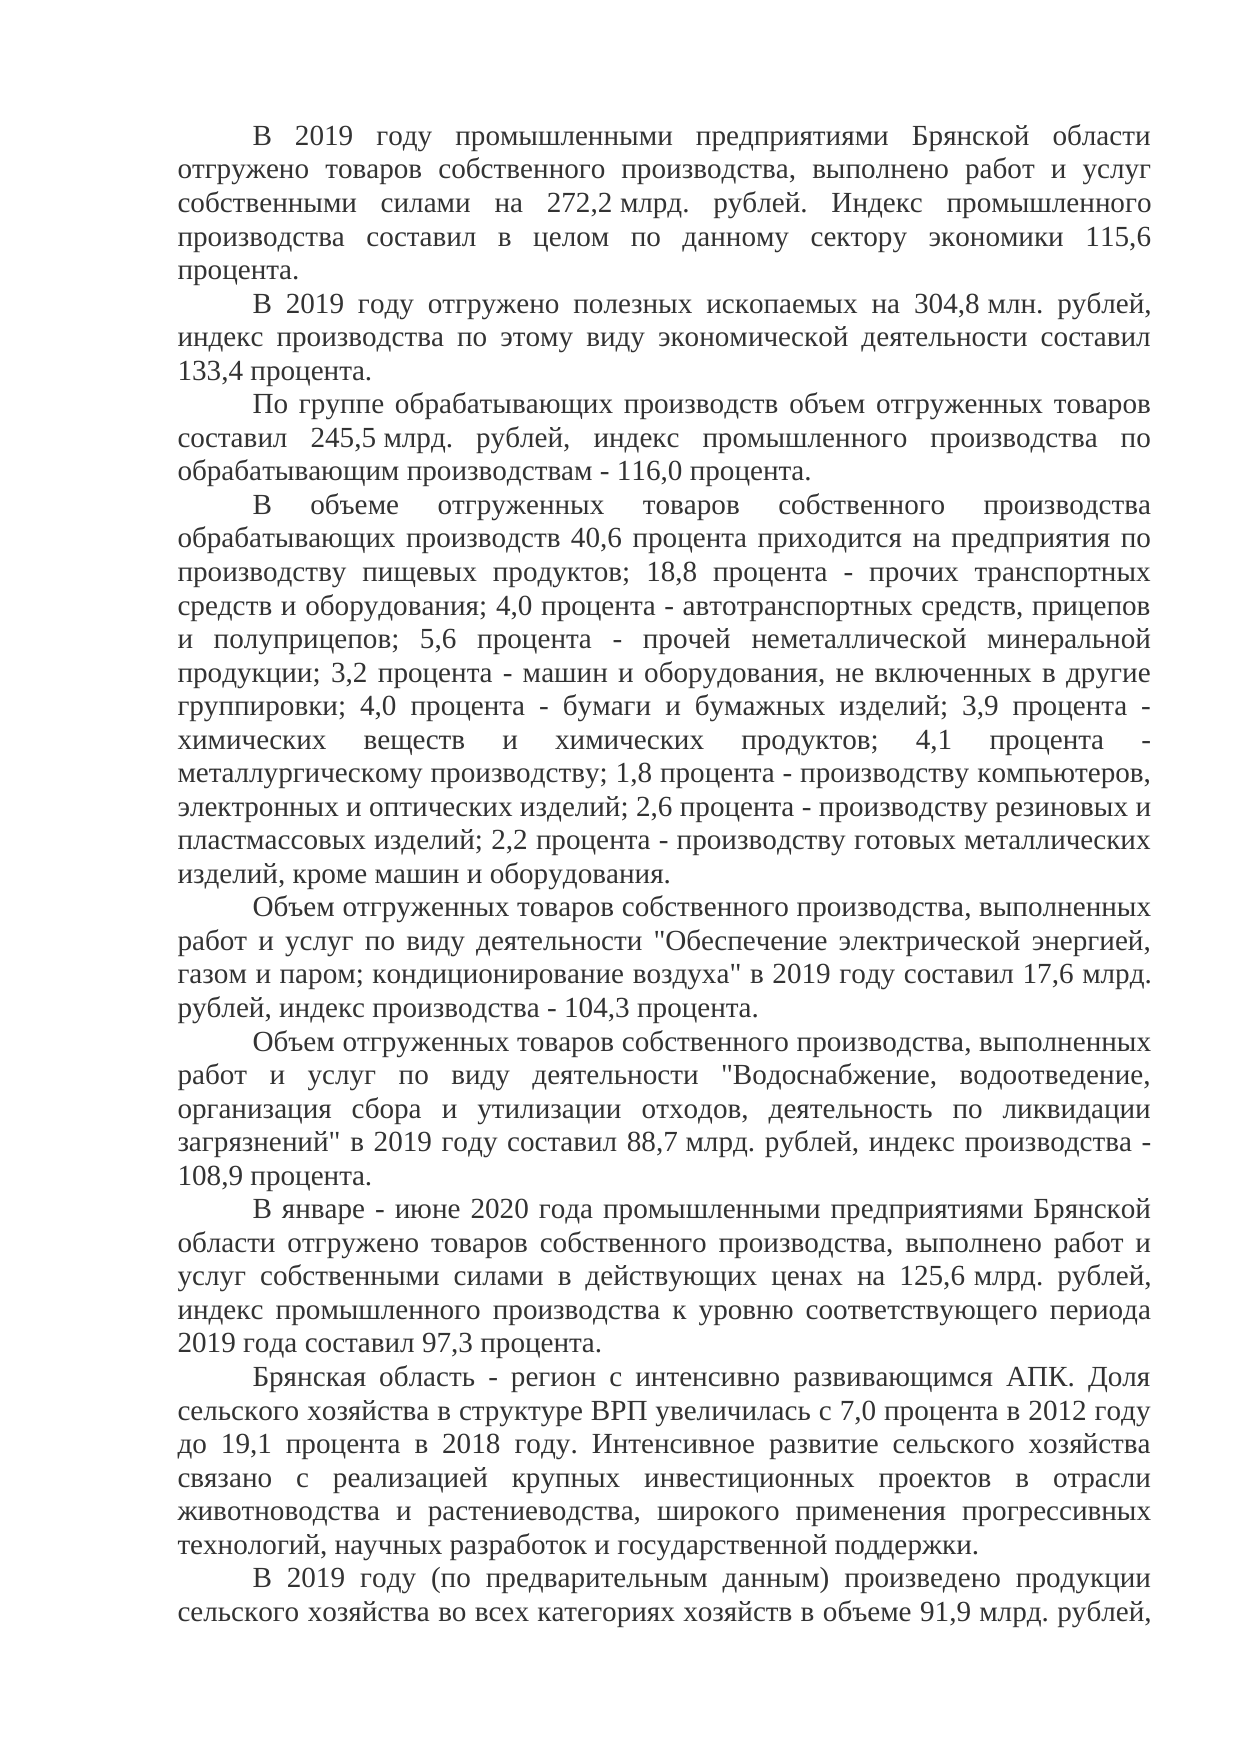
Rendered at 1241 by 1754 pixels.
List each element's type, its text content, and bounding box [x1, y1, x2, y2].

text По группе обрабатывающих производств объем отгруженных товаров составил 245,5 млрд. рублей, индекс промышленного производства по обрабатывающим производствам - 116,0 процента. [177, 386, 1152, 487]
text Объем отгруженных товаров собственного производства, выполненных работ и услуг по виду деятельности "Обеспечение электрической энергией, газом и паром; кондиционирование воздуха" в 2019 году составил 17,6 млрд. рублей, индекс производства - 104,3 процента. [177, 889, 1152, 1024]
text Брянская область - регион с интенсивно развивающимся АПК. Доля сельского хозяйства в структуре ВРП увеличилась с 7,0 процента в 2012 году до 19,1 процента в 2018 году. Интенсивное развитие сельского хозяйства связано с реализацией крупных инвестиционных проектов в отрасли животноводства и растениеводства, широкого применения прогрессивных технологий, научных разработок и государственной поддержки. [177, 1359, 1152, 1560]
text В январе - июне 2020 года промышленными предприятиями Брянской области отгружено товаров собственного производства, выполнено работ и услуг собственными силами в действующих ценах на 125,6 млрд. рублей, индекс промышленного производства к уровню соответствующего периода 2019 года составил 97,3 процента. [177, 1191, 1152, 1359]
text В 2019 году промышленными предприятиями Брянской области отгружено товаров собственного производства, выполнено работ и услуг собственными силами на 272,2 млрд. рублей. Индекс промышленного производства составил в целом по данному сектору экономики 115,6 процента. [177, 118, 1152, 286]
text Объем отгруженных товаров собственного производства, выполненных работ и услуг по виду деятельности "Водоснабжение, водоотведение, организация сбора и утилизации отходов, деятельность по ликвидации загрязнений" в 2019 году составил 88,7 млрд. рублей, индекс производства - 108,9 процента. [177, 1024, 1152, 1191]
text В объеме отгруженных товаров собственного производства обрабатывающих производств 40,6 процента приходится на предприятия по производству пищевых продуктов; 18,8 процента - прочих транспортных средств и оборудования; 4,0 процента - автотранспортных средств, прицепов и полуприцепов; 5,6 процента - прочей неметаллической минеральной продукции; 3,2 процента - машин и оборудования, не включенных в другие группировки; 4,0 процента - бумаги и бумажных изделий; 3,9 процента - химических веществ и химических продуктов; 4,1 процента - металлургическому производству; 1,8 процента - производству компьютеров, электронных и оптических изделий; 2,6 процента - производству резиновых и пластмассовых изделий; 2,2 процента - производству готовых металлических изделий, кроме машин и оборудования. [177, 487, 1152, 889]
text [177, 1560, 1152, 1627]
text В 2019 году отгружено полезных ископаемых на 304,8 млн. рублей, индекс производства по этому виду экономической деятельности составил 133,4 процента. [177, 286, 1152, 386]
